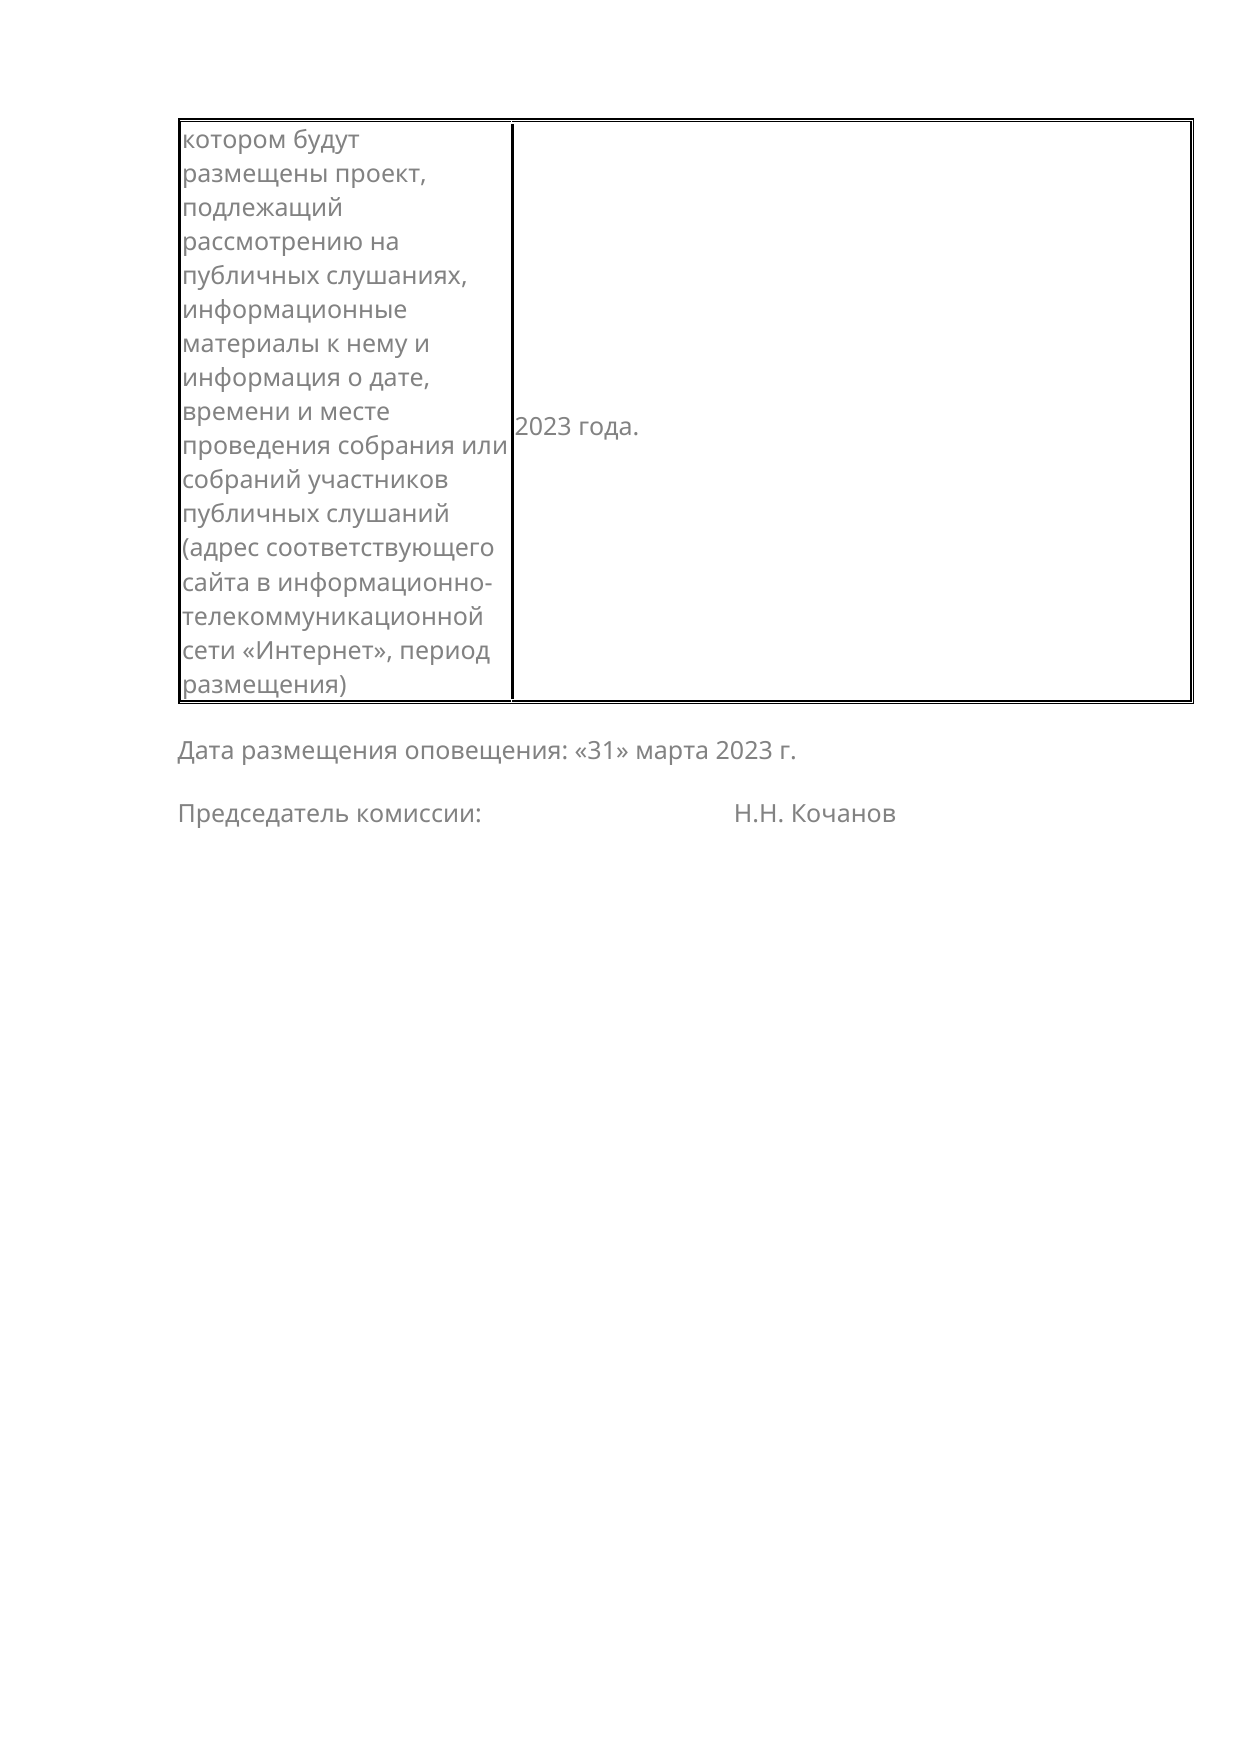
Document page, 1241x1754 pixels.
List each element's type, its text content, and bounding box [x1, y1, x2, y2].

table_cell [512, 122, 1190, 700]
text Дата размещения оповещения: «31» марта 2023 г. [177, 733, 1152, 767]
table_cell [181, 120, 512, 700]
text Председатель комиссии: Н.Н. Кочанов [177, 796, 1152, 830]
